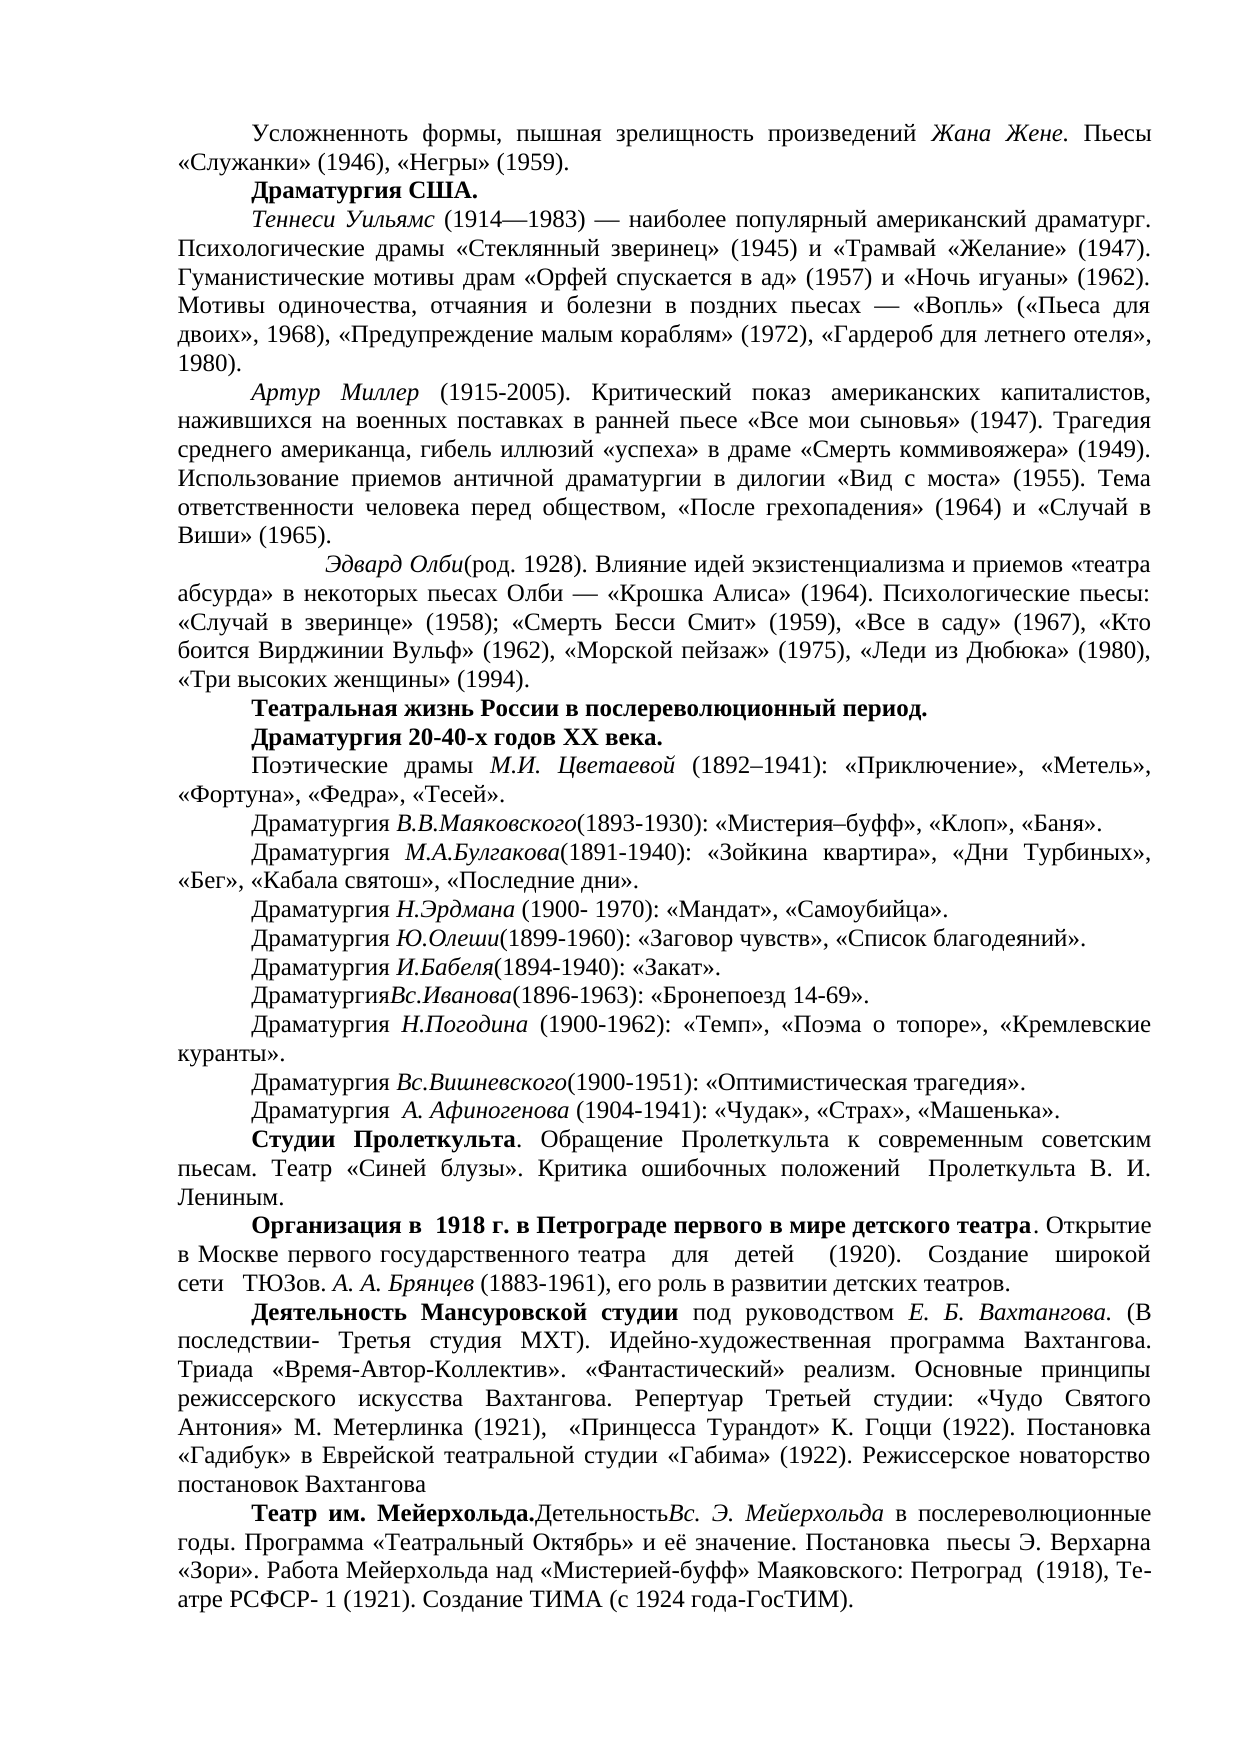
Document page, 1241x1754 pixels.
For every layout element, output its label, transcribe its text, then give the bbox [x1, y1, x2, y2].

text Организация в 1918 г. в Петрограде первого в мире детского театра. Открытие в Москве первого государственного театра для детей (1920). Создание широкой сети ТЮЗов. А. А. Брянцев (1883-1961), его роль в развитии детских театров. [177, 1211, 1152, 1297]
text Усложненноть формы, пышная зрелищность произведений Жана Жене. Пьесы «Служанки» (1946), «Негры» (1959). [177, 118, 1152, 176]
text ДраматургияВс.Иванова(1896-1963): «Бронепоезд 14-69». [177, 981, 1152, 1009]
text Эдвард Олби(род. 1928). Влияние идей экзистенциализма и приемов «театра абсурда» в некоторых пьесах Олби — «Крошка Алиса» (1964). Психологические пьесы: «Случай в зверинце» (1958); «Смерть Бесси Смит» (1959), «Все в саду» (1967), «Кто боится Вирджинии Вульф» (1962), «Морской пейзаж» (1975), «Леди из Дюбюка» (1980), «Три высоких женщины» (1994). [177, 549, 1152, 693]
text Артур Миллер (1915-2005). Критический показ американских капиталистов, нажившихся на военных поставках в ранней пьесе «Все мои сыновья» (1947). Трагедия среднего американца, гибель иллюзий «успеха» в драме «Смерть коммивояжера» (1949). Использование приемов античной драматургии в дилогии «Вид с моста» (1955). Тема ответственности человека перед обществом, «После грехопадения» (1964) и «Случай в Виши» (1965). [177, 377, 1152, 549]
text Студии Пролеткульта. Обращение Пролеткульта к современным советским пьесам. Театр «Синей блузы». Критика ошибочных положений Пролеткульта В. И. Лениным. [177, 1124, 1152, 1211]
text Драматургия США. [177, 176, 1152, 204]
text Драматургия Вс.Вишневского(1900-1951): «Оптимистическая трагедия». [177, 1067, 1152, 1096]
text Поэтические драмы М.И. Цветаевой (1892–1941): «Приключение», «Метель», «Фортуна», «Федра», «Тесей». [177, 751, 1152, 808]
text Театральная жизнь России в послереволюционный период. [177, 693, 1152, 722]
text Деятельность Мансуровской студии под руководством Е. Б. Вахтангова. (В последствии- Третья студия МХТ). Идейно-художественная программа Вахтангова. Триада «Время-Автор-Коллектив». «Фантастический» реализм. Основные принципы режиссерского искусства Вахтангова. Репертуар Третьей студии: «Чудо Святого Антония» М. Метерлинка (1921), «Принцесса Турандот» К. Гоцци (1922). Постановка «Гадибук» в Еврейской театральной студии «Габима» (1922). Режиссерское новаторство постановок Вахтангова [177, 1297, 1152, 1498]
text Драматургия Н.Погодина (1900-1962): «Темп», «Поэма о топоре», «Кремлевские куранты». [177, 1009, 1152, 1067]
text Драматургия А. Афиногенова (1904-1941): «Чудак», «Страх», «Машенька». [177, 1096, 1152, 1124]
text Драматургия М.А.Булгакова(1891-1940): «Зойкина квартира», «Дни Турбиных», «Бег», «Кабала святош», «Последние дни». [177, 837, 1152, 894]
text Драматургия Н.Эрдмана (1900- 1970): «Мандат», «Самоубийца». [177, 894, 1152, 923]
text Драматургия В.В.Маяковского(1893-1930): «Мистерия–буфф», «Клоп», «Баня». [177, 808, 1152, 837]
text Драматургия 20-40-х годов XX века. [177, 722, 1152, 751]
text Театр им. Мейерхольда.ДетельностьВс. Э. Мейерхольда в послереволюционные годы. Программа «Театральный Октябрь» и её значение. Постановка пьесы Э. Верхарна «Зори». Работа Мейерхольда над «Мистерией-буфф» Маяковского: Петроград (1918), Театре РСФСР- 1 (1921). Создание ТИМА (с 1924 года-ГосТИМ). [177, 1498, 1152, 1613]
text Драматургия Ю.Олеши(1899-1960): «Заговор чувств», «Список благодеяний». [177, 923, 1152, 952]
text Теннеси Уильямс (1914—1983) — наиболее популярный американский драматург. Психологические драмы «Стеклянный зверинец» (1945) и «Трамвай «Желание» (1947). Гуманистические мотивы драм «Орфей спускается в ад» (1957) и «Ночь игуаны» (1962). Мотивы одиночества, отчаяния и болезни в поздних пьесах — «Вопль» («Пьеса для двоих», 1968), «Предупреждение малым кораблям» (1972), «Гардероб для летнего отеля», 1980). [177, 204, 1152, 377]
text Драматургия И.Бабеля(1894-1940): «Закат». [177, 952, 1152, 981]
